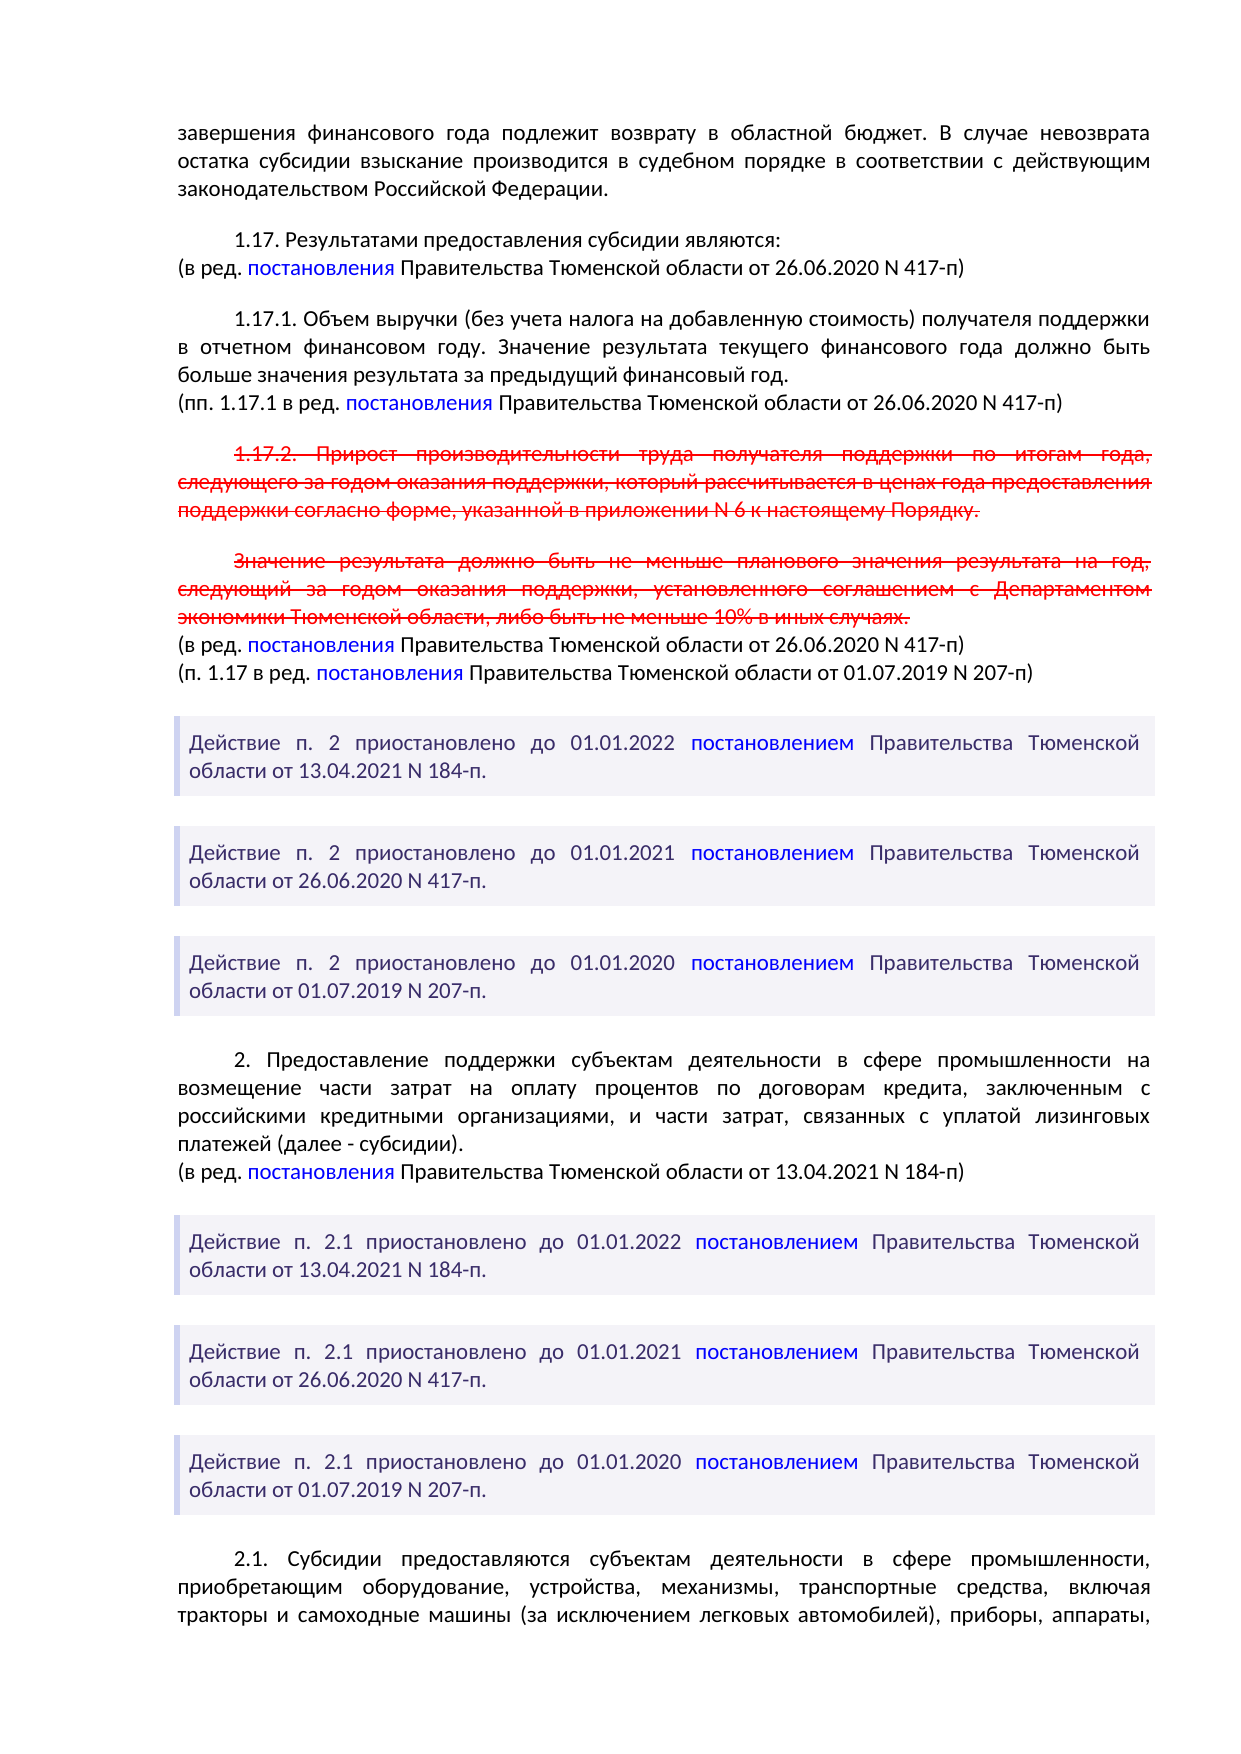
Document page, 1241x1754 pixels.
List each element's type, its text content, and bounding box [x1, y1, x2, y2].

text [177, 1544, 1152, 1628]
text Значение результата должно быть не меньше планового значения результата на год, следующий за годом оказания поддержки, установленного соглашением с Департаментом экономики Тюменской области, либо быть не меньше 10% в иных случаях. [177, 546, 1152, 589]
table_header Действие п. 2.1 приостановлено до 01.01.2022 постановлением Правительства Тюменской области от 13.04.2021 N 184-п. [180, 1215, 1149, 1295]
table_header Действие п. 2 приостановлено до 01.01.2020 постановлением Правительства Тюменской области от 01.07.2019 N 207-п. [180, 936, 1149, 1016]
text 1.17.1. Объем выручки (без учета налога на добавленную стоимость) получателя поддержки в отчетном финансовом году. Значение результата текущего финансового года должно быть больше значения результата за предыдущий финансовый год. [177, 304, 1152, 388]
text Значение результата должно быть не меньше планового значения результата на год, следующий за годом оказания поддержки, установленного соглашением с Департаментом экономики Тюменской области, либо быть не меньше 10% в иных случаях. [177, 590, 1152, 630]
text (пп. 1.17.1 в ред. постановления Правительства Тюменской области от 26.06.2020 N 417-п) [177, 388, 1152, 416]
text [177, 118, 1152, 202]
text (в ред. постановления Правительства Тюменской области от 13.04.2021 N 184-п) [177, 1157, 1152, 1185]
table_header Действие п. 2 приостановлено до 01.01.2022 постановлением Правительства Тюменской области от 13.04.2021 N 184-п. [180, 716, 1149, 796]
text (в ред. постановления Правительства Тюменской области от 26.06.2020 N 417-п) [177, 630, 1152, 658]
text (п. 1.17 в ред. постановления Правительства Тюменской области от 01.07.2019 N 207-п) [177, 658, 1152, 686]
table_header Действие п. 2.1 приостановлено до 01.01.2021 постановлением Правительства Тюменской области от 26.06.2020 N 417-п. [180, 1325, 1149, 1405]
text 1.17.2. Прирост производительности труда получателя поддержки по итогам года, следующего за годом оказания поддержки, который рассчитывается в ценах года предоставления поддержки согласно форме, указанной в приложении N 6 к настоящему Порядку. [177, 483, 1152, 523]
table_header Действие п. 2 приостановлено до 01.01.2021 постановлением Правительства Тюменской области от 26.06.2020 N 417-п. [180, 826, 1149, 906]
text 2. Предоставление поддержки субъектам деятельности в сфере промышленности на возмещение части затрат на оплату процентов по договорам кредита, заключенным с российскими кредитными организациями, и части затрат, связанных с уплатой лизинговых платежей (далее - субсидии). [177, 1045, 1152, 1157]
text 1.17. Результатами предоставления субсидии являются: [177, 225, 1152, 253]
table_header Действие п. 2.1 приостановлено до 01.01.2020 постановлением Правительства Тюменской области от 01.07.2019 N 207-п. [180, 1435, 1149, 1515]
text (в ред. постановления Правительства Тюменской области от 26.06.2020 N 417-п) [177, 253, 1152, 281]
text 1.17.2. Прирост производительности труда получателя поддержки по итогам года, следующего за годом оказания поддержки, который рассчитывается в ценах года предоставления поддержки согласно форме, указанной в приложении N 6 к настоящему Порядку. [177, 439, 1152, 482]
